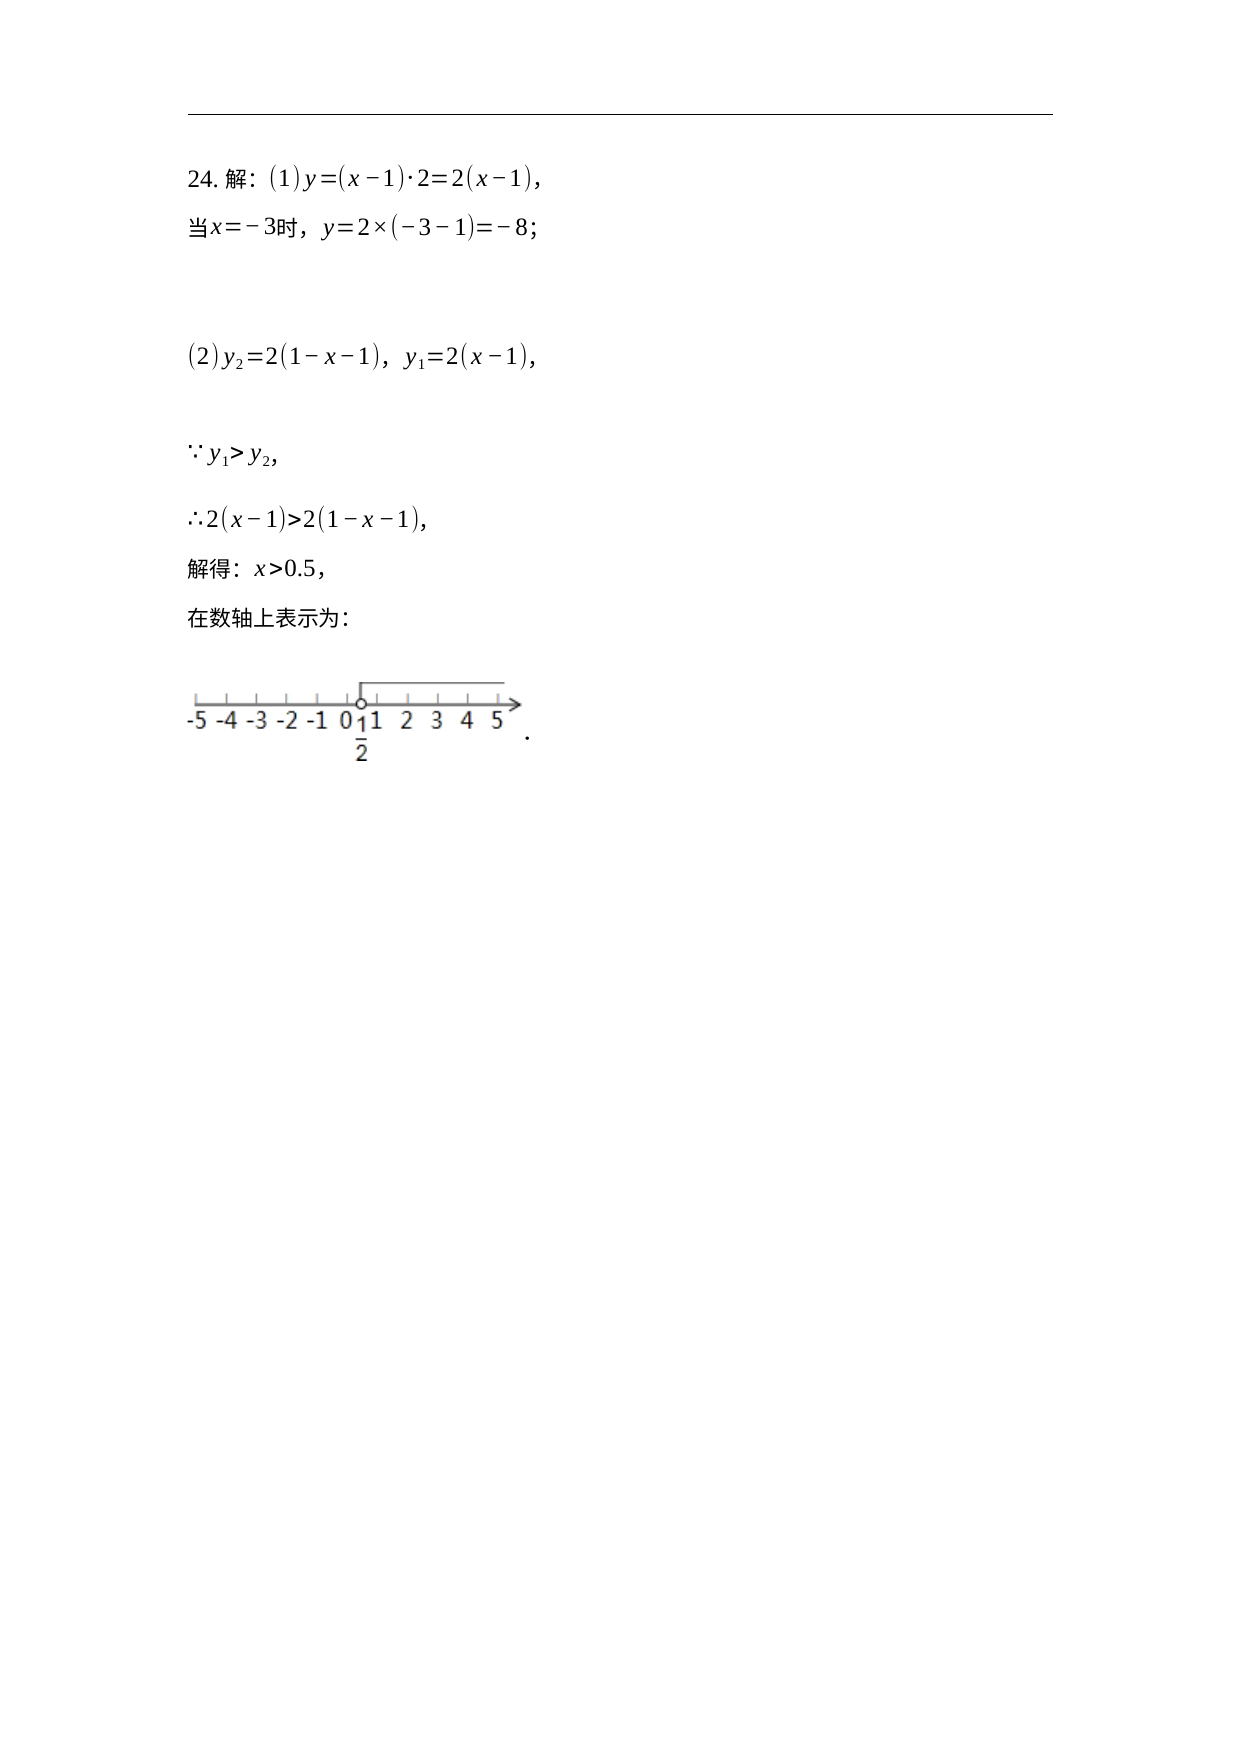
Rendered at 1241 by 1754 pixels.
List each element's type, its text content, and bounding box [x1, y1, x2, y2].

list 24. 解：， 当时，； ，， ， ， 解得：， 在数轴上表示为： ． [187, 162, 1053, 779]
picture [187, 682, 522, 761]
